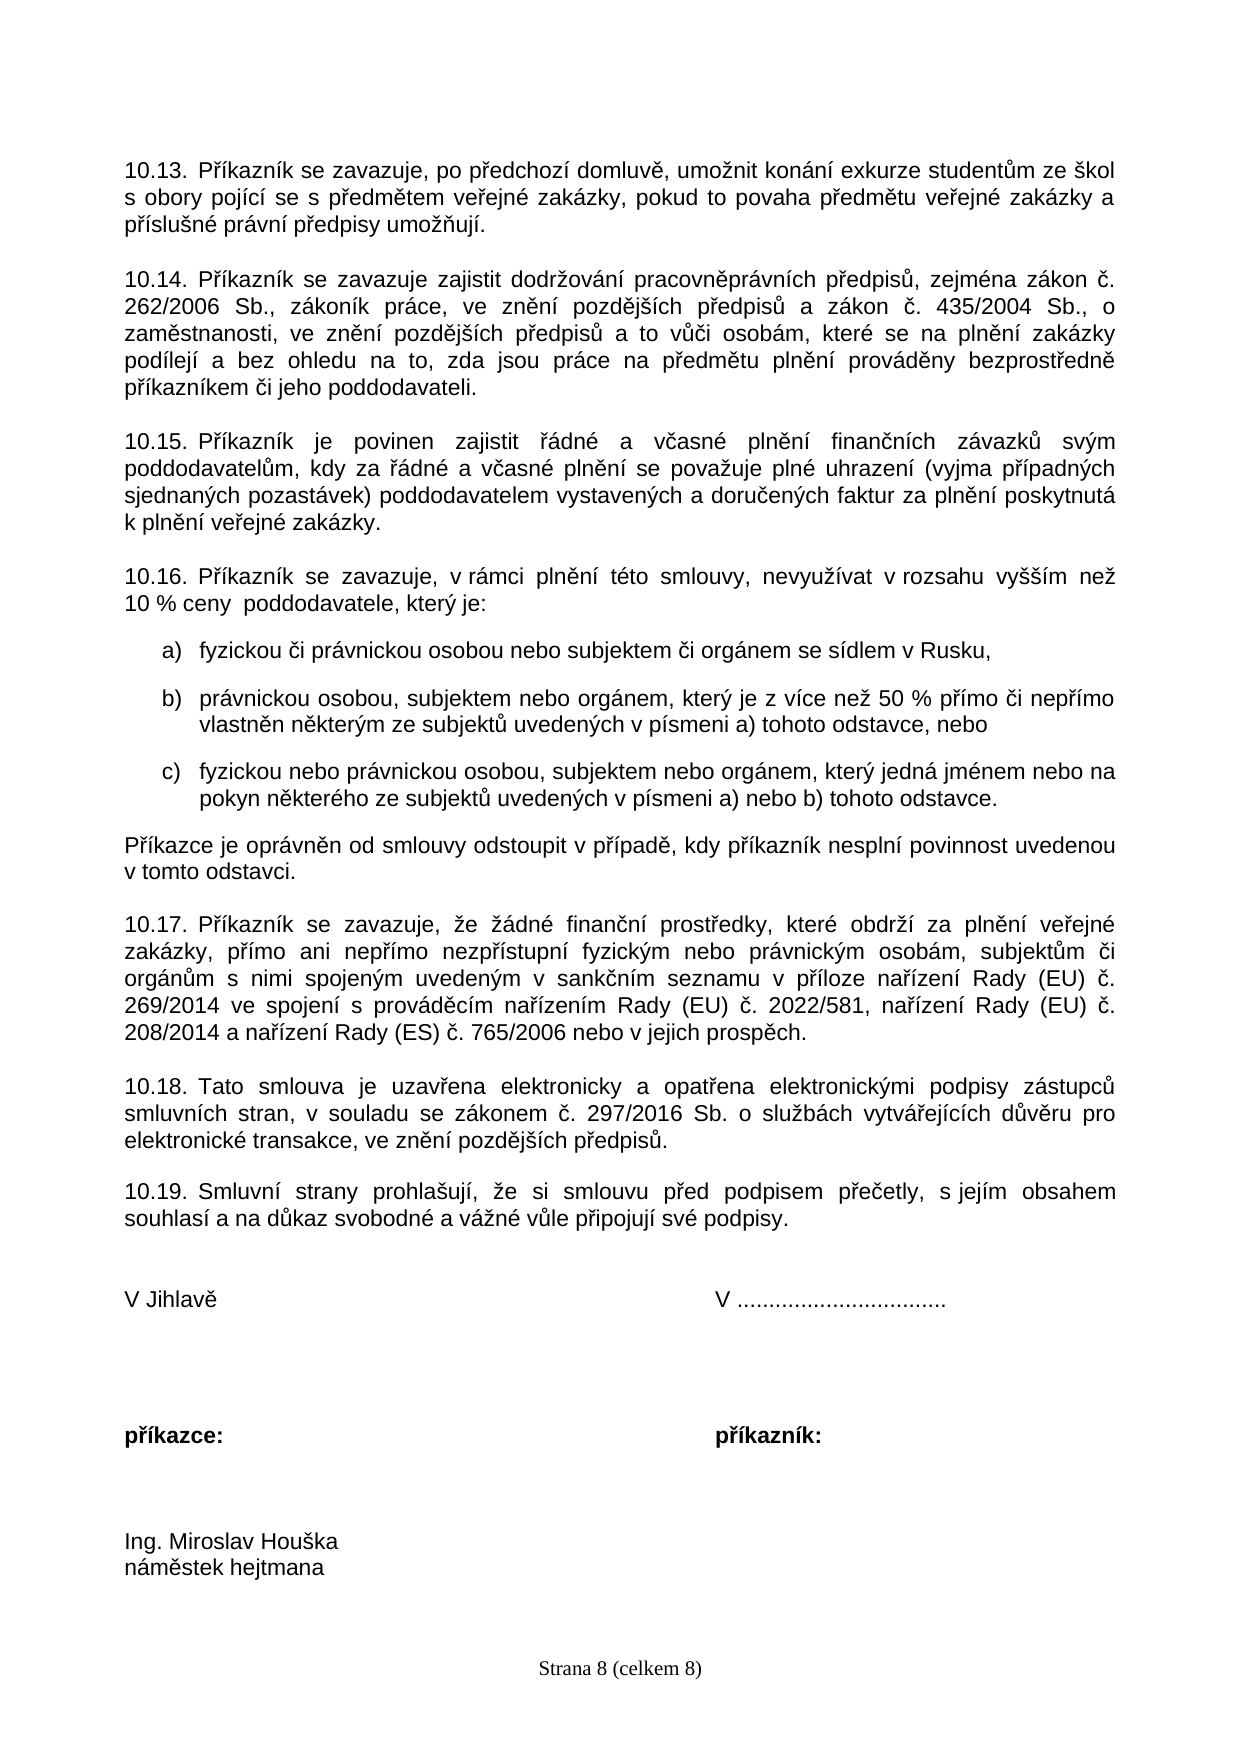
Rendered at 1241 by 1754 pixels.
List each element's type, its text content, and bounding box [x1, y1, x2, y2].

text Ing. Miroslav Houška [124, 1528, 1116, 1554]
list fyzickou nebo právnickou osobou, subjektem nebo orgánem, který jedná jménem nebo na pokyn některého ze subjektů uvedených v písmeni a) nebo b) tohoto odstavce. [162, 758, 1116, 811]
list Smluvní strany prohlašují, že si smlouvu před podpisem přečetly, s jejím obsahem souhlasí a na důkaz svobodné a vážné vůle připojují své podpisy. [124, 1178, 1116, 1232]
list fyzickou či právnickou osobou nebo subjektem či orgánem se sídlem v Rusku, [162, 637, 1116, 664]
list Příkazník se zavazuje, že žádné finanční prostředky, které obdrží za plnění veřejné zakázky, přímo ani nepřímo nezpřístupní fyzickým nebo právnickým osobám, subjektům či orgánům s nimi spojeným uvedeným v sankčním seznamu v příloze nařízení Rady (EU) č. 269/2014 ve spojení s prováděcím nařízením Rady (EU) č. 2022/581, nařízení Rady (EU) č. 208/2014 a nařízení Rady (ES) č. 765/2006 nebo v jejich prospěch. [124, 911, 1116, 1046]
list Příkazník se zavazuje, po předchozí domluvě, umožnit konání exkurze studentům ze škol s obory pojící se s předmětem veřejné zakázky, pokud to povaha předmětu veřejné zakázky a příslušné právní předpisy umožňují. [124, 157, 1116, 238]
list Tato smlouva je uzavřena elektronicky a opatřena elektronickými podpisy zástupců smluvních stran, v souladu se zákonem č. 297/2016 Sb. o službách vytvářejících důvěru pro elektronické transakce, ve znění pozdějších předpisů. [124, 1073, 1116, 1154]
text náměstek hejtmana [124, 1554, 1116, 1581]
list právnickou osobou, subjektem nebo orgánem, který je z více než 50 % přímo či nepřímo vlastněn některým ze subjektů uvedených v písmeni a) tohoto odstavce, nebo [162, 685, 1116, 737]
list Příkazník se zavazuje, v rámci plnění této smlouvy, nevyužívat v rozsahu vyšším než 10 % ceny poddodavatele, který je: [124, 562, 1116, 617]
list Příkazník se zavazuje zajistit dodržování pracovněprávních předpisů, zejména zákon č. 262/2006 Sb., zákoník práce, ve znění pozdějších předpisů a zákon č. 435/2004 Sb., o zaměstnanosti, ve znění pozdějších předpisů a to vůči osobám, které se na plnění zakázky podílejí a bez ohledu na to, zda jsou práce na předmětu plnění prováděny bezprostředně příkazníkem či jeho poddodavateli. [124, 265, 1116, 401]
text příkazce: příkazník: [124, 1422, 1116, 1449]
text V Jihlavě V ................................. [124, 1286, 1116, 1313]
text Příkazce je oprávněn od smlouvy odstoupit v případě, kdy příkazník nesplní povinnost uvedenou v tomto odstavci. [124, 832, 1116, 884]
list Příkazník je povinen zajistit řádné a včasné plnění finančních závazků svým poddodavatelům, kdy za řádné a včasné plnění se považuje plné uhrazení (vyjma případných sjednaných pozastávek) poddodavatelem vystavených a doručených faktur za plnění poskytnutá k plnění veřejné zakázky. [124, 428, 1116, 536]
